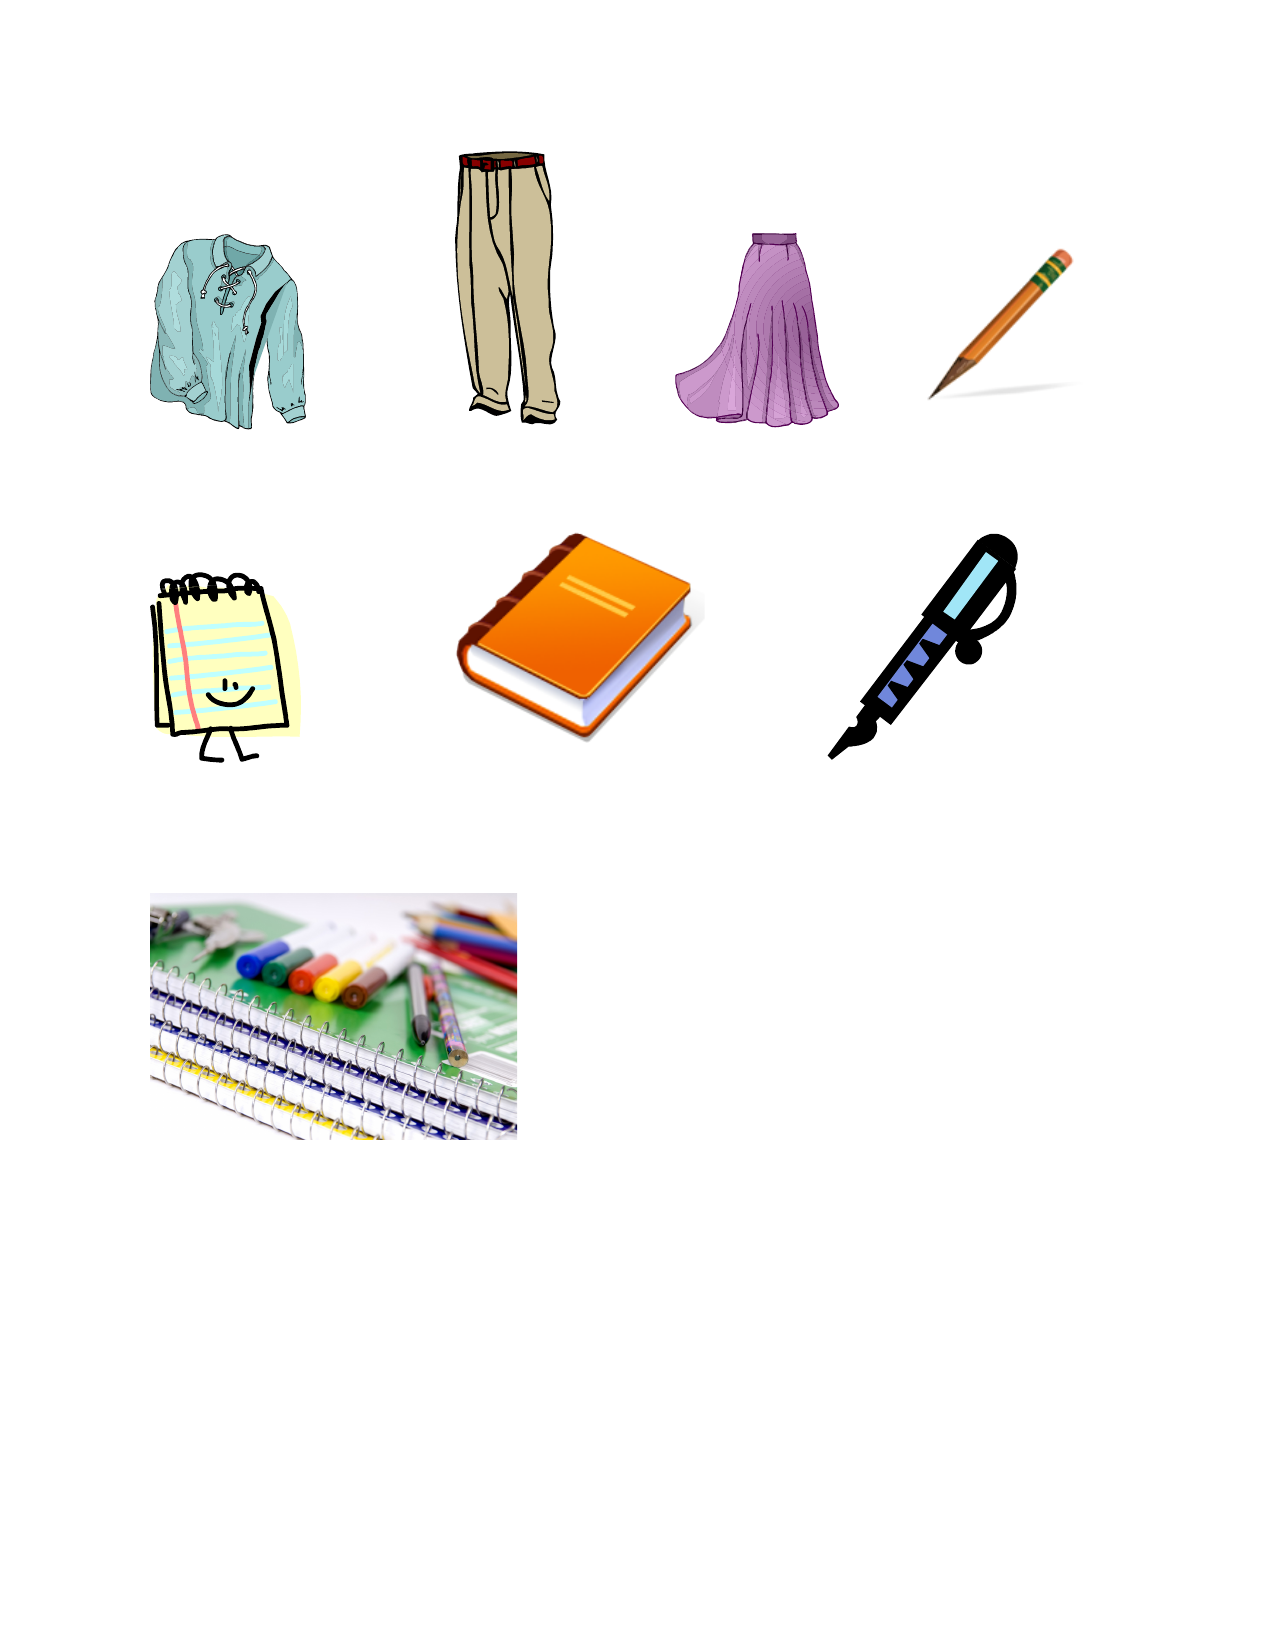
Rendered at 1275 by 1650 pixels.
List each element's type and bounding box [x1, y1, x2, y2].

picture [450, 507, 705, 763]
picture [150, 893, 518, 1140]
picture [900, 220, 1110, 430]
